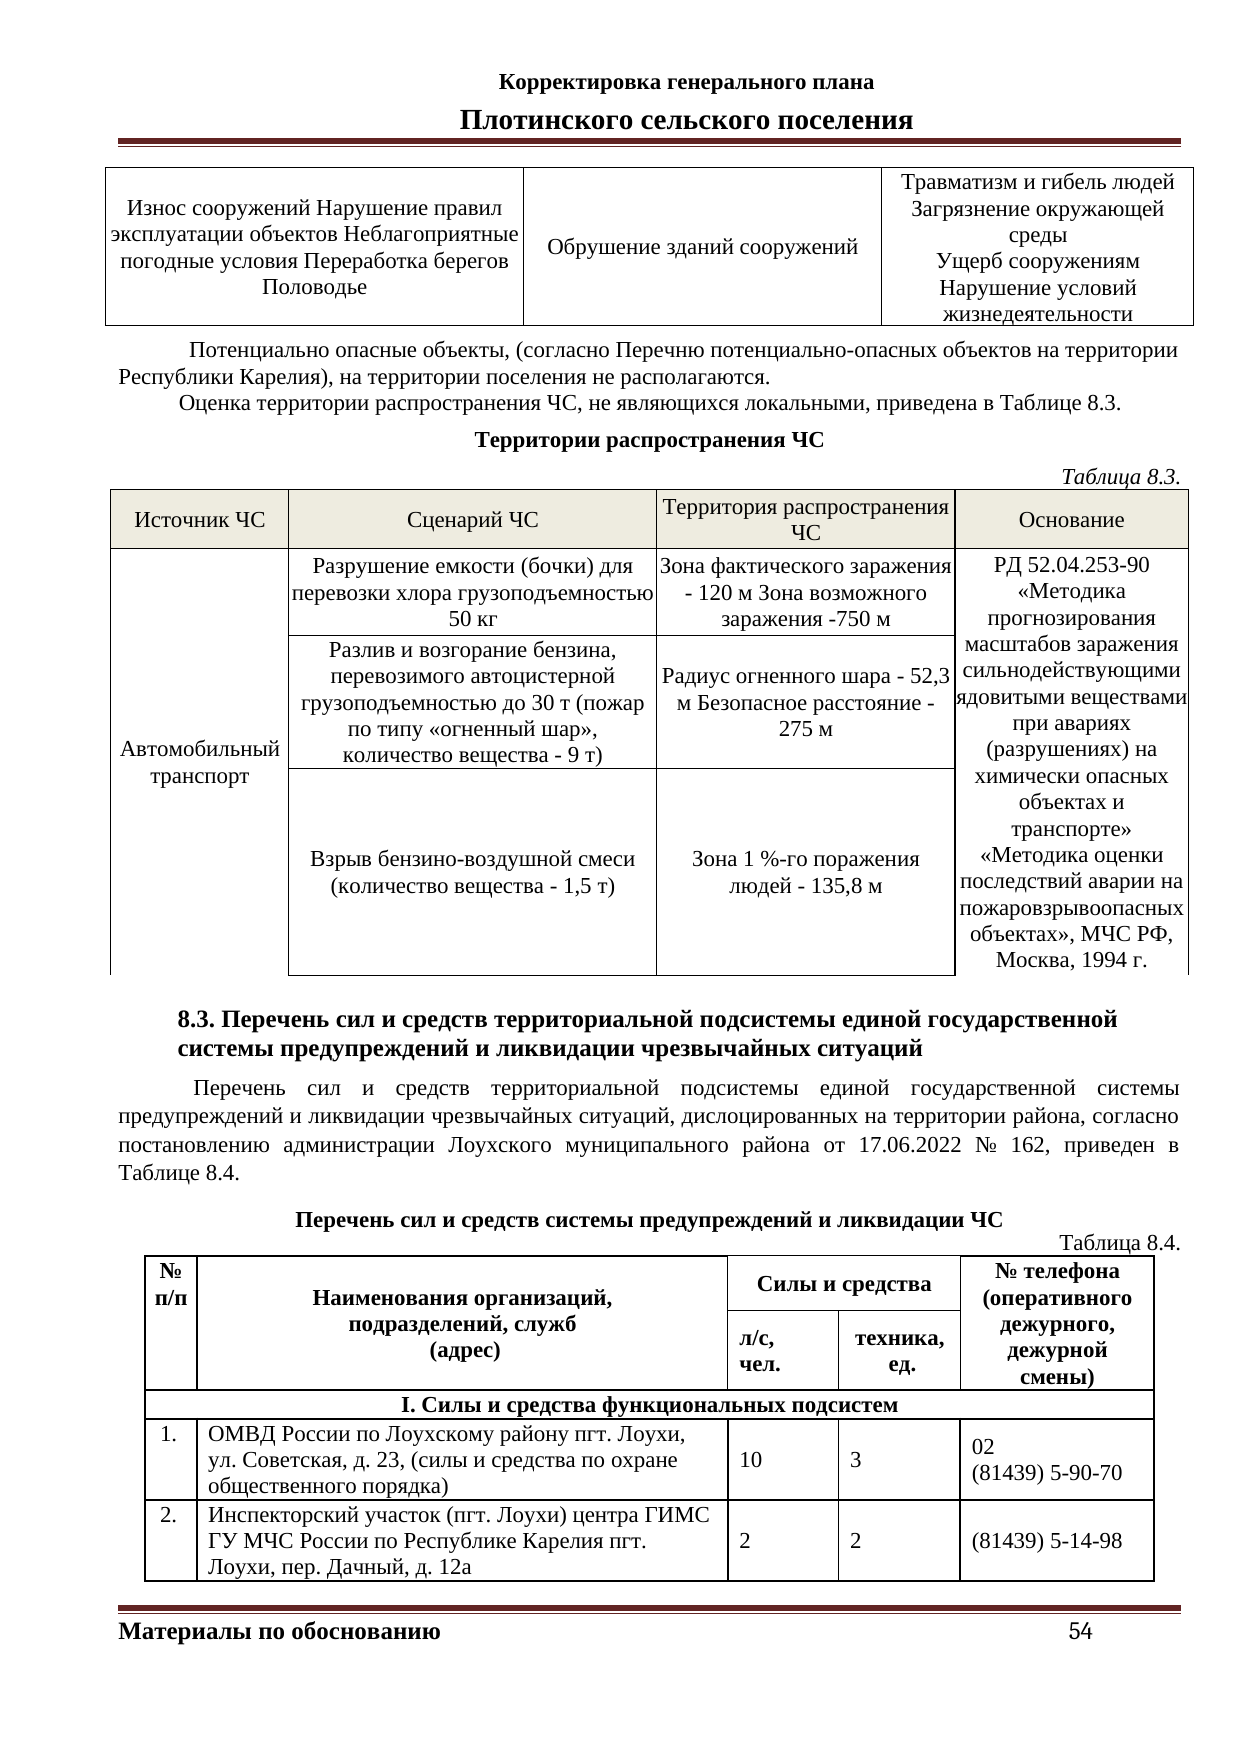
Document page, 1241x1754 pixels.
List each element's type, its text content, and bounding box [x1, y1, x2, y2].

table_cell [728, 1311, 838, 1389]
text Территории распространения ЧС [118, 426, 1181, 452]
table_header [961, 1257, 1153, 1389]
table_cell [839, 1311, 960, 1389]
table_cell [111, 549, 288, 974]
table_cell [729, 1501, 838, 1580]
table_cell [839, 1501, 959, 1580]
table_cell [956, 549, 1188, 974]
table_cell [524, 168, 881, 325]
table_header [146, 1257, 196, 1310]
text Таблица 8.4. [118, 1232, 1181, 1255]
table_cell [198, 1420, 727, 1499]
text Перечень сил и средств системы предупреждений и ликвидации ЧС [118, 1209, 1181, 1232]
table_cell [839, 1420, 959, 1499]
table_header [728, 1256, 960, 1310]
text Потенциально опасные объекты, (согласно Перечню потенциально-опасных объектов на территории Республики Карелия), на территории поселения не располагаются. [118, 337, 1181, 389]
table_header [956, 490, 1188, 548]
list 8.3. Перечень сил и средств территориальной подсистемы единой государственной системы предупреждений и ликвидации чрезвычайных ситуаций [118, 1004, 1181, 1062]
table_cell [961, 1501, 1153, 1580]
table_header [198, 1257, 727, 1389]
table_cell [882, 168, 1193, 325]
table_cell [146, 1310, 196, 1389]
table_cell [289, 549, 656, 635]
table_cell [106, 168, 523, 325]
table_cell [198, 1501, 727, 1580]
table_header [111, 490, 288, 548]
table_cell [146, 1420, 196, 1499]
text Оценка территории распространения ЧС, не являющихся локальными, приведена в Таблице 8.3. [118, 389, 1181, 416]
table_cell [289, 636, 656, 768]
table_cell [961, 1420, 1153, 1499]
text Перечень сил и средств территориальной подсистемы единой государственной системы предупреждений и ликвидации чрезвычайных ситуаций, дислоцированных на территории района, согласно постановлению администрации Лоухского муниципального района от 17.06.2022 № 162, приведен в Таблице 8.4. [118, 1072, 1181, 1186]
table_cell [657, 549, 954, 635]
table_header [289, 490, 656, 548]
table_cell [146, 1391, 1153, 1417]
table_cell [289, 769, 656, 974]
text Таблица 8.3. [118, 463, 1181, 489]
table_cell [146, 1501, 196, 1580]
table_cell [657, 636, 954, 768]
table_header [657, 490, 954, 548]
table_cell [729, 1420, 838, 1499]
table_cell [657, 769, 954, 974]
